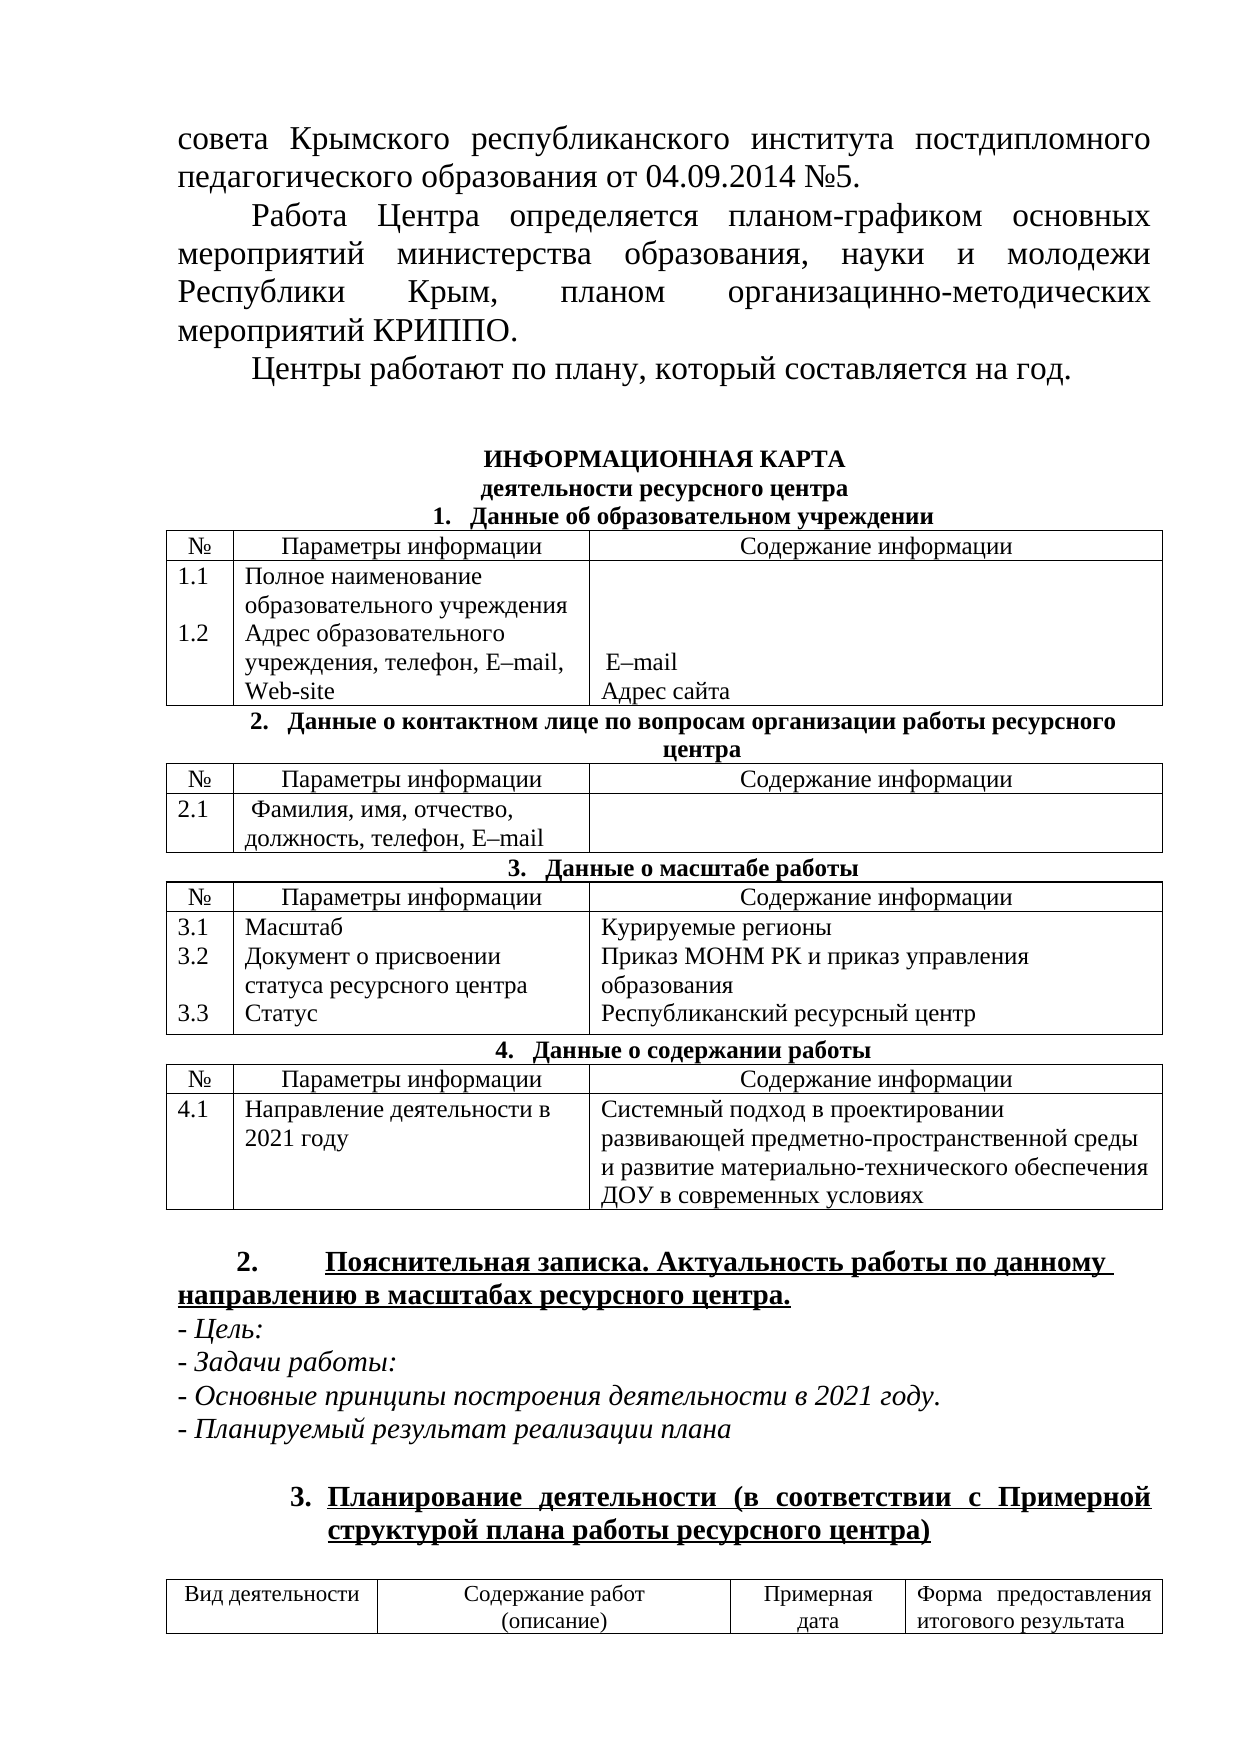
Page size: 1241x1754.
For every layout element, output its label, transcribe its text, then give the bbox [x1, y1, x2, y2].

table_cell 3.1 3.2 3.3 [167, 912, 233, 1034]
table_cell Системный подход в проектировании развивающей предметно-пространственной среды и развитие материально-технического обеспечения ДОУ в современных условиях [590, 1094, 1162, 1209]
table_header № [167, 764, 233, 793]
list - Планируемый результат реализации плана [177, 1412, 1152, 1445]
list - Задачи работы: [177, 1344, 1152, 1378]
list Планирование деятельности (в соответствии с Примерной структурой плана работы ресурсного центра) [290, 1479, 1152, 1546]
list - Основные принципы построения деятельности в 2021 году. [177, 1378, 1152, 1412]
list - Цель: [177, 1311, 1152, 1344]
table_header № [167, 531, 233, 560]
table_cell Полное наименование образовательного учреждения Адрес образовательного учреждения, телефон, E–mail, Web-site [234, 561, 589, 705]
table_cell Фамилия, имя, отчество, должность, телефон, E–mail [234, 794, 589, 852]
table_cell [590, 794, 1162, 852]
table_header Параметры информации [234, 883, 589, 911]
table_header Содержание информации [590, 883, 1162, 911]
text деятельности ресурсного центра [177, 473, 1152, 501]
table_header Параметры информации [234, 531, 589, 560]
list Данные о масштабе работы [215, 853, 1152, 881]
table_header Содержание информации [590, 1065, 1162, 1093]
table_header Содержание информации [590, 764, 1162, 793]
list Данные о содержании работы [215, 1035, 1152, 1063]
table_header Параметры информации [234, 1065, 589, 1093]
table_cell 4.1 [167, 1094, 233, 1209]
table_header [378, 1580, 730, 1633]
table_header Содержание информации [590, 531, 1162, 560]
table_cell Курируемые регионы Приказ МОНМ РК и приказ управления образования Республиканский ресурсный центр [590, 912, 1162, 1034]
list Данные о контактном лице по вопросам организации работы ресурсного центра [215, 706, 1152, 763]
table_cell E–mail Адрес сайта [590, 561, 1162, 705]
text ИНФОРМАЦИОННАЯ КАРТА [177, 444, 1152, 473]
list Данные об образовательном учреждении [215, 501, 1152, 530]
list Центры работают по плану, который составляется на год. [177, 348, 1152, 386]
table_header Вид деятельности [167, 1580, 377, 1633]
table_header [906, 1580, 1162, 1633]
table_cell Направление деятельности в 2021 году [234, 1094, 589, 1209]
table_header № [167, 1065, 233, 1093]
table_header Параметры информации [234, 764, 589, 793]
table_cell 2.1 [167, 794, 233, 852]
list Пояснительная записка. Актуальность работы по данному направлению в масштабах ресурсного центра. [177, 1244, 1152, 1311]
list Работа Центра определяется планом-графиком основных мероприятий министерства образования, науки и молодежи Республики Крым, планом организацинно-методических мероприятий КРИППО. [177, 195, 1152, 348]
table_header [731, 1580, 905, 1633]
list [177, 118, 1152, 195]
table_cell 1.1 1.2 [167, 561, 233, 705]
table_cell Масштаб Документ о присвоении статуса ресурсного центра Статус [234, 912, 589, 1034]
table_header № [167, 883, 233, 911]
